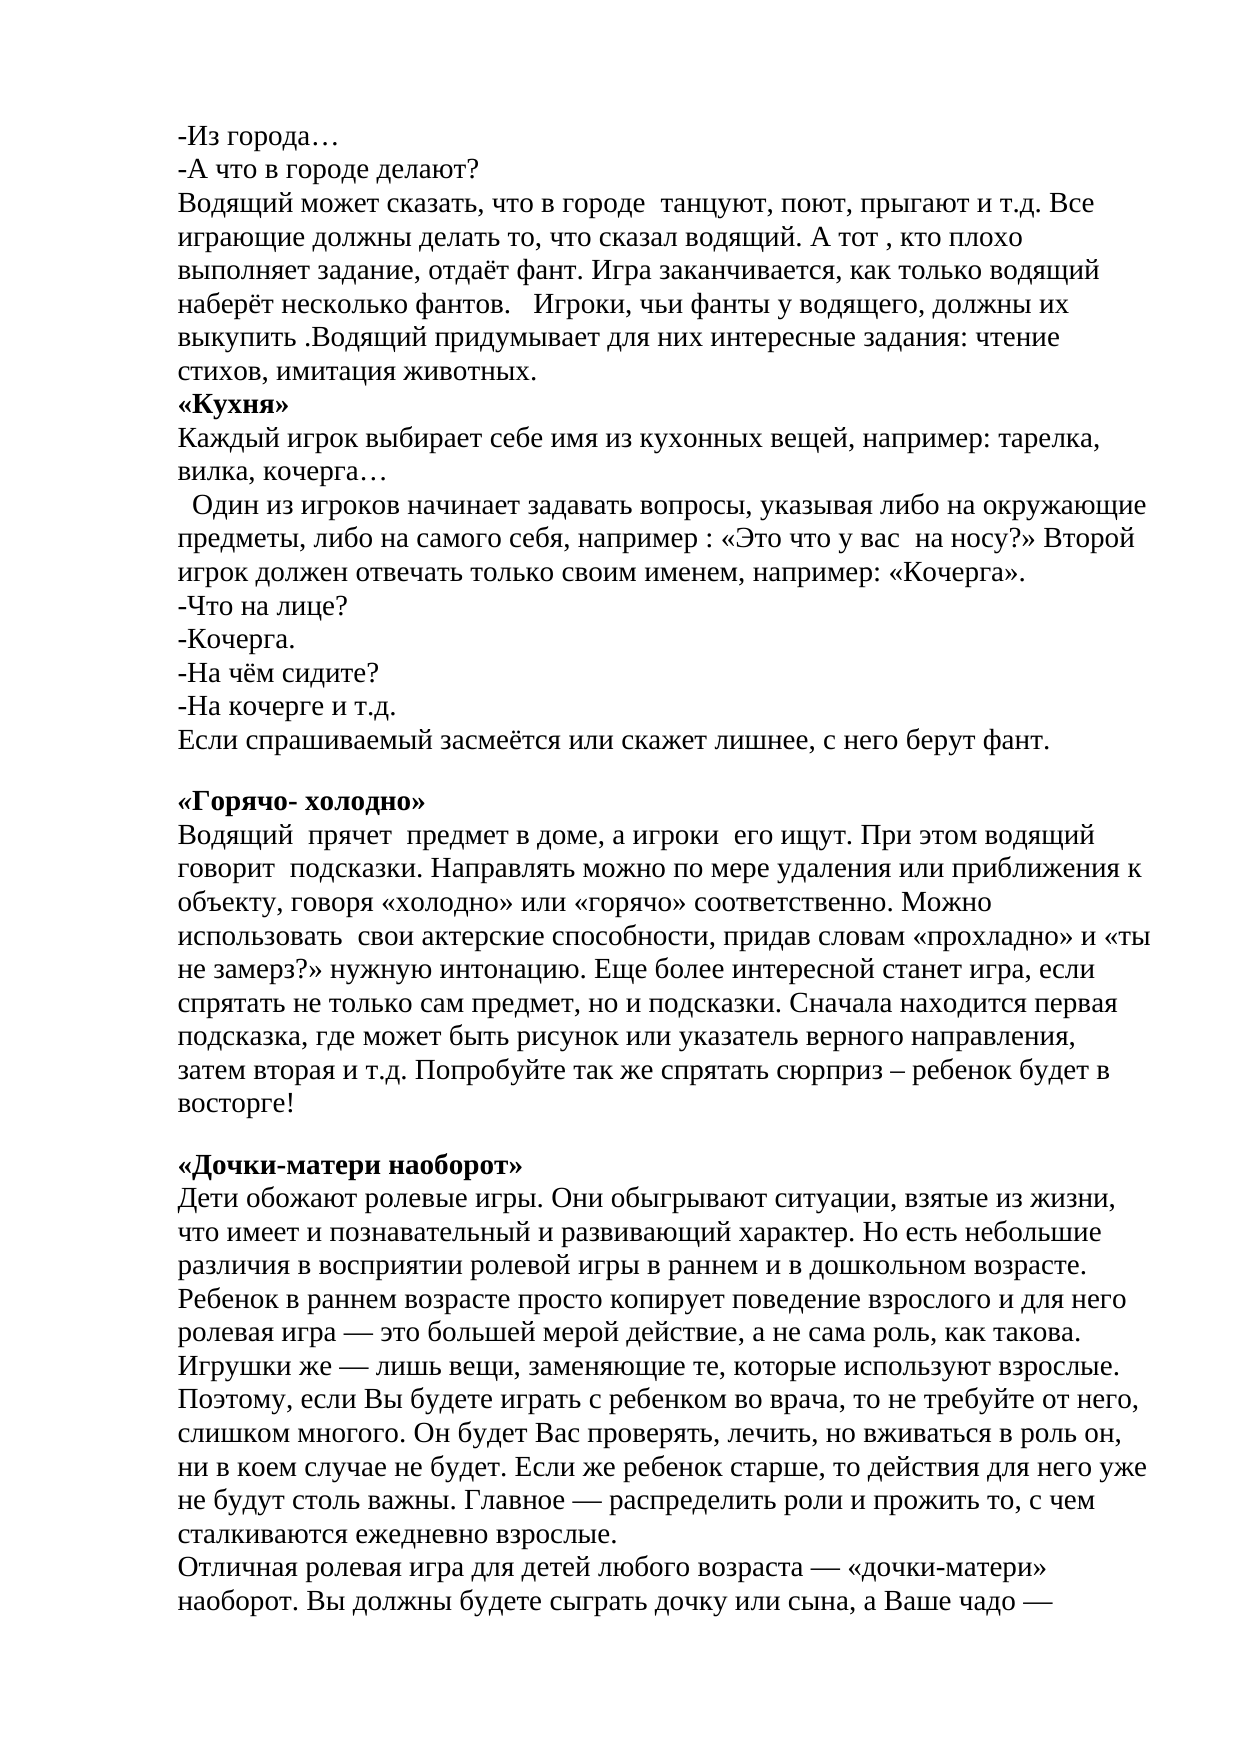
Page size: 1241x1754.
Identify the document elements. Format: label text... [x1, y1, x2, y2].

text -Кочерга. [177, 621, 1152, 655]
text Если спрашиваемый засмеётся или скажет лишнее, с него берут фант. [177, 722, 1152, 755]
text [177, 1147, 1152, 1616]
text «Горячо- холодно» Водящий прячет предмет в доме, а игроки его ищут. При этом водящий говорит подсказки. Направлять можно по мере удаления или приближения к объекту, говоря «холодно» или «горячо» соответственно. Можно использовать свои актерские способности, придав словам «прохладно» и «ты не замерз?» нужную интонацию. Еще более интересной станет игра, если спрятать не только сам предмет, но и подсказки. Сначала находится первая подсказка, где может быть рисунок или указатель верного направления, затем вторая и т.д. Попробуйте так же спрятать сюрприз – ребенок будет в восторге! [177, 783, 1152, 1119]
text Один из игроков начинает задавать вопросы, указывая либо на окружающие предметы, либо на самого себя, например : «Это что у вас на носу?» Второй игрок должен отвечать только своим именем, например: «Кочерга». [177, 487, 1152, 588]
text -На чём сидите? [177, 655, 1152, 688]
text «Кухня» [177, 386, 1152, 420]
text -А что в городе делают? [177, 152, 1152, 185]
text Водящий может сказать, что в городе танцуют, поют, прыгают и т.д. Все играющие должны делать то, что сказал водящий. А тот , кто плохо выполняет задание, отдаёт фант. Игра заканчивается, как только водящий наберёт несколько фантов. Игроки, чьи фанты у водящего, должны их выкупить .Водящий придумывает для них интересные задания: чтение стихов, имитация животных. [177, 185, 1152, 386]
text -Из города… [177, 118, 1152, 152]
text Каждый игрок выбирает себе имя из кухонных вещей, например: тарелка, вилка, кочерга… [177, 420, 1152, 487]
text -Что на лице? [177, 588, 1152, 621]
text -На кочерге и т.д. [177, 688, 1152, 722]
